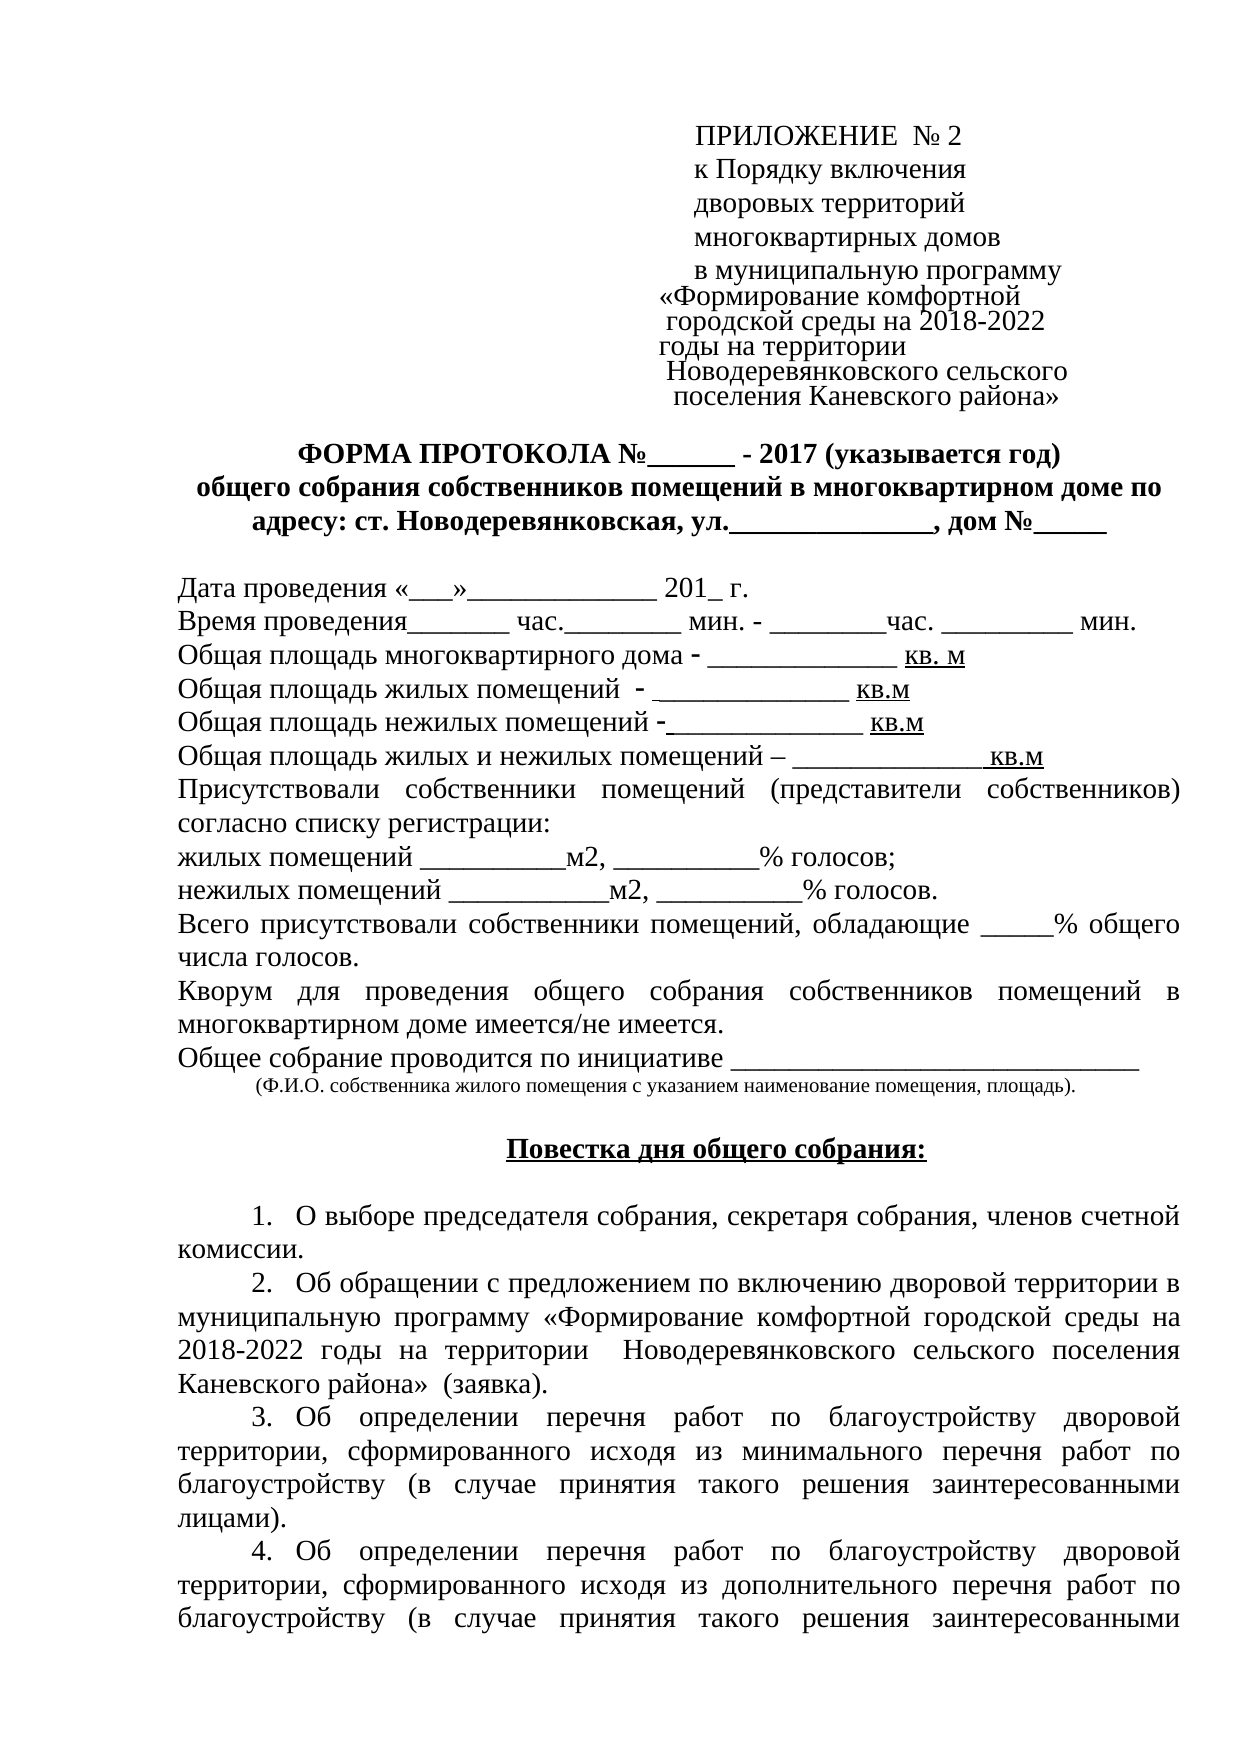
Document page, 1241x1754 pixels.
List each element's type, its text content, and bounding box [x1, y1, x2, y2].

list Об обращении с предложением по включению дворовой территории в муниципальную программу «Формирование комфортной городской среды на 2018-2022 годы на территории Новодеревянковского сельского поселения Каневского района» (заявка). [177, 1265, 1181, 1399]
text Общее собрание проводится по инициативе ____________________________ [177, 1040, 1181, 1073]
text в муниципальную программу [177, 252, 1181, 286]
text Новодеревянковского сельского [177, 361, 1181, 386]
text Кворум для проведения общего собрания собственников помещений в многоквартирном доме имеется/не имеется. [177, 973, 1181, 1040]
text городской среды на 2018-2022 [177, 311, 1181, 336]
text Общая площадь нежилых помещений _____________ кв.м [177, 704, 1181, 738]
text ФОРМА ПРОТОКОЛА №______ - 2017 (указывается год) [177, 436, 1181, 469]
list О выборе председателя собрания, секретаря собрания, членов счетной комиссии. [177, 1198, 1181, 1265]
text общего собрания собственников помещений в многоквартирном доме по адресу: ст. Новодеревянковская, ул.______________, дом №_____ [177, 469, 1181, 536]
text Общая площадь многоквартирного дома _____________ кв. м [177, 637, 1181, 671]
text к Порядку включения [177, 152, 1181, 185]
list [177, 1533, 1181, 1634]
text Повестка дня общего собрания: [177, 1131, 1181, 1164]
text Общая площадь жилых помещений _____________ кв.м [177, 671, 1181, 704]
text Дата проведения «___»_____________ 201_ г. [177, 570, 1181, 603]
text нежилых помещений ___________м2, __________% голосов. [177, 872, 1181, 906]
list Об определении перечня работ по благоустройству дворовой территории, сформированного исходя из минимального перечня работ по благоустройству (в случае принятия такого решения заинтересованными лицами). [177, 1399, 1181, 1533]
text годы на территории [177, 336, 1181, 361]
text (Ф.И.О. собственника жилого помещения с указанием наименование помещения, площадь). [177, 1073, 1181, 1097]
text дворовых территорий [177, 185, 1181, 219]
text жилых помещений __________м2, __________% голосов; [177, 839, 1181, 872]
text Общая площадь жилых и нежилых помещений – _____________ кв.м [177, 738, 1181, 772]
text Всего присутствовали собственники помещений, обладающие _____% общего числа голосов. [177, 906, 1181, 973]
text Время проведения_______ час.________ мин. - ________час. _________ мин. [177, 603, 1181, 637]
text ПРИЛОЖЕНИЕ № 2 [177, 118, 1181, 152]
text многоквартирных домов [177, 219, 1181, 252]
text Присутствовали собственники помещений (представители собственников) согласно списку регистрации: [177, 772, 1181, 839]
text «Формирование комфортной [925, 286, 1181, 311]
text «Формирование комфортной [177, 286, 922, 311]
text поселения Каневского района» [177, 386, 1181, 411]
